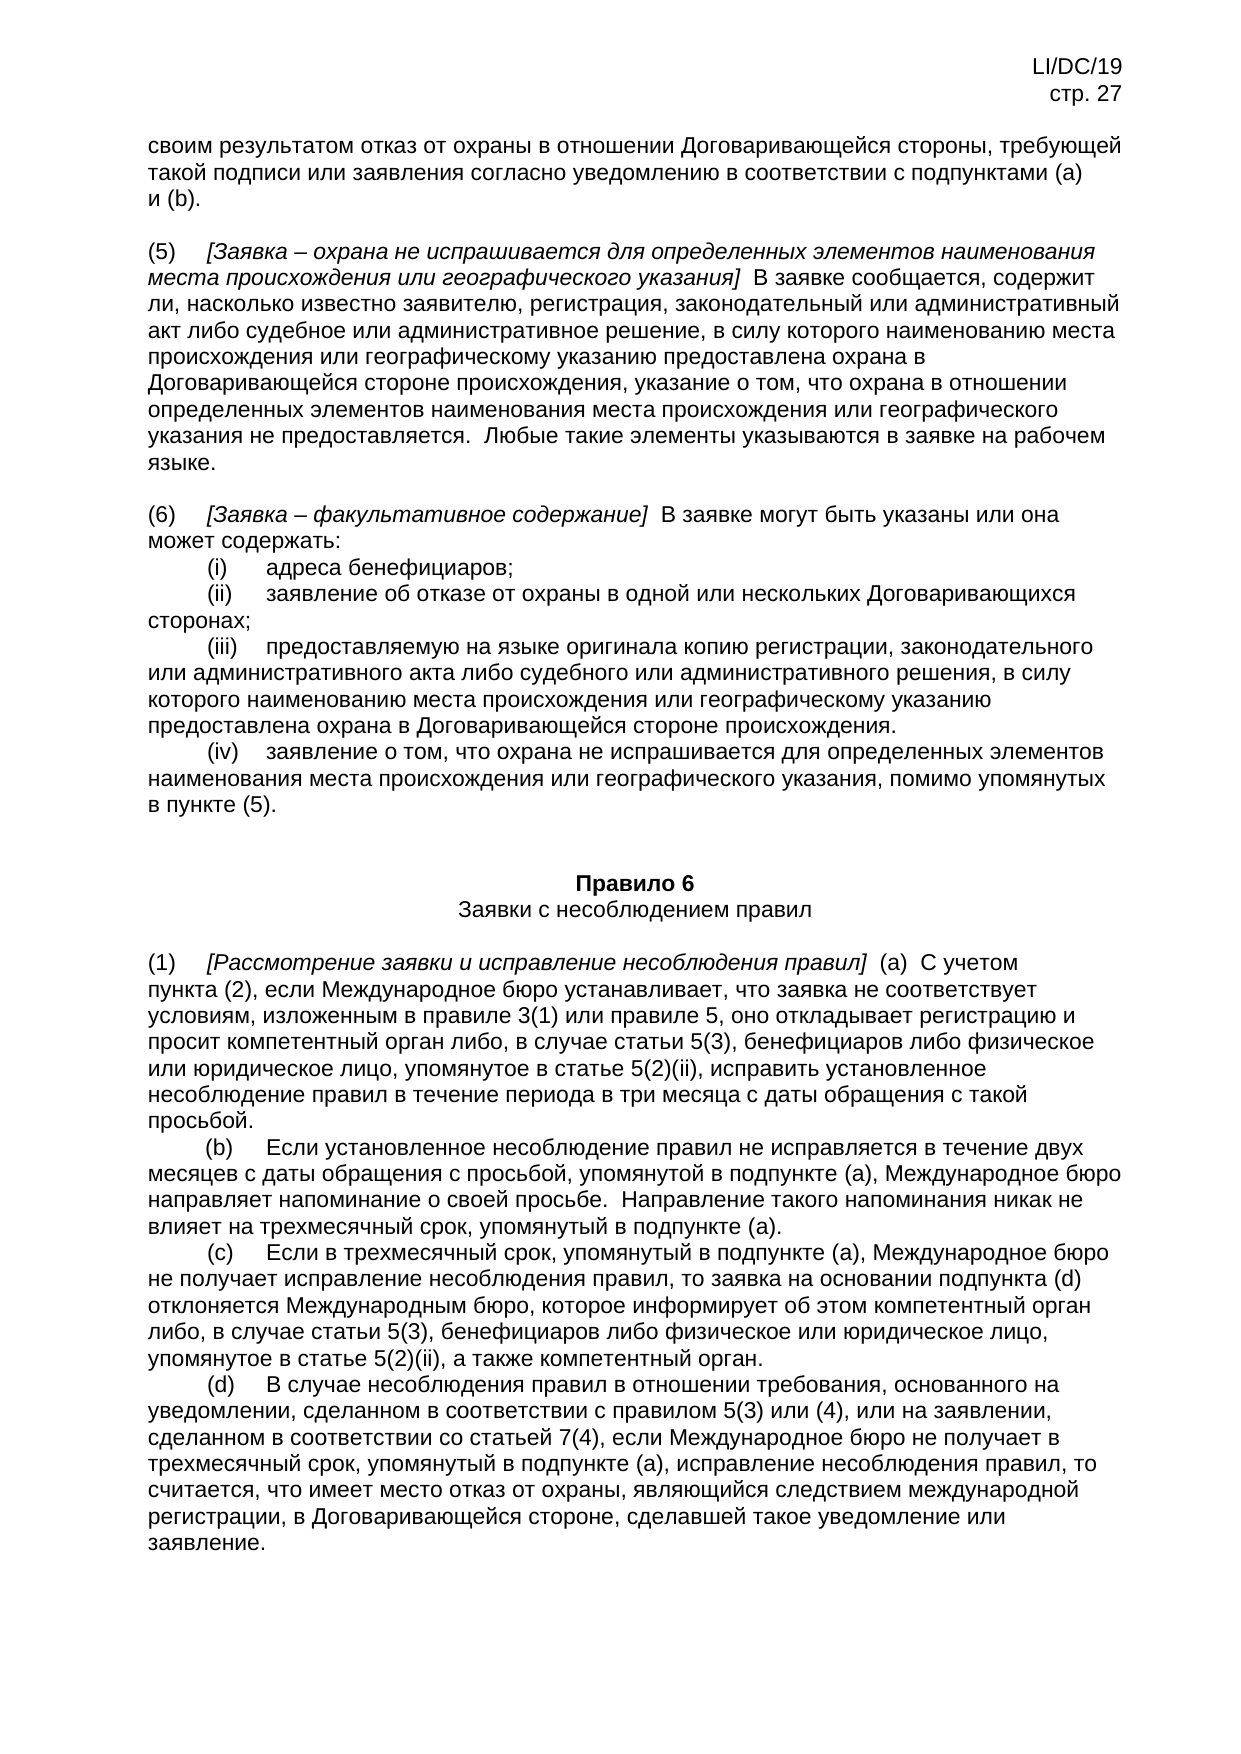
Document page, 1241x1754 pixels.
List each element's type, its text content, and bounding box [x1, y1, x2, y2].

text (i) адреса бенефициаров; [148, 554, 1122, 580]
text (6) [Заявка – факультативное содержание] В заявке могут быть указаны или она может содержать: [148, 501, 1122, 554]
text (d) В случае несоблюдения правил в отношении требования, основанного на уведомлении, сделанном в соответствии с правилом 5(3) или (4), или на заявлении, сделанном в соответствии со статьей 7(4), если Международное бюро не получает в трехмесячный срок, упомянутый в подпункте (а), исправление несоблюдения правил, то считается, что имеет место отказ от охраны, являющийся следствием международной регистрации, в Договаривающейся стороне, сделавшей такое уведомление или заявление. [148, 1371, 1122, 1555]
text (iii) предоставляемую на языке оригинала копию регистрации, законодательного или административного акта либо судебного или административного решения, в силу которого наименованию места происхождения или географическому указанию предоставлена охрана в Договаривающейся стороне происхождения. [148, 633, 1122, 738]
text (iv) заявление о том, что охрана не испрашивается для определенных элементов наименования места происхождения или географического указания, помимо упомянутых в пункте (5). [148, 738, 1122, 817]
text Заявки с несоблюдением правил [148, 896, 1122, 923]
text (c) Если в трехмесячный срок, упомянутый в подпункте (a), Международное бюро не получает исправление несоблюдения правил, то заявка на основании подпункта (d) отклоняется Международным бюро, которое информирует об этом компетентный орган либо, в случае статьи 5(3), бенефициаров либо физическое или юридическое лицо, упомянутое в статье 5(2)(ii), а также компетентный орган. [148, 1239, 1122, 1371]
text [148, 132, 1122, 211]
text (ii) заявление об отказе от охраны в одной или нескольких Договаривающихся сторонах; [148, 580, 1122, 633]
text (5) [Заявка – охрана не испрашивается для определенных элементов наименования места происхождения или географического указания] В заявке сообщается, содержит ли, насколько известно заявителю, регистрация, законодательный или административный акт либо судебное или административное решение, в силу которого наименованию места происхождения или географическому указанию предоставлена охрана в Договаривающейся стороне происхождения, указание о том, что охрана в отношении определенных элементов наименования места происхождения или географического указания не предоставляется. Любые такие элементы указываются в заявке на рабочем языке. [148, 238, 1122, 475]
text Правило 6 [148, 870, 1122, 896]
text (1) [Рассмотрение заявки и исправление несоблюдения правил] (a) С учетом пункта (2), если Международное бюро устанавливает, что заявка не соответствует условиям, изложенным в правиле 3(1) или правиле 5, оно откладывает регистрацию и просит компетентный орган либо, в случае статьи 5(3), бенефициаров либо физическое или юридическое лицо, упомянутое в статье 5(2)(ii), исправить установленное несоблюдение правил в течение периода в три месяца с даты обращения с такой просьбой. [148, 949, 1122, 1134]
text (b) Если установленное несоблюдение правил не исправляется в течение двух месяцев с даты обращения с просьбой, упомянутой в подпункте (a), Международное бюро направляет напоминание о своей просьбе. Направление такого напоминания никак не влияет на трехмесячный срок, упомянутый в подпункте (a). [148, 1134, 1122, 1239]
